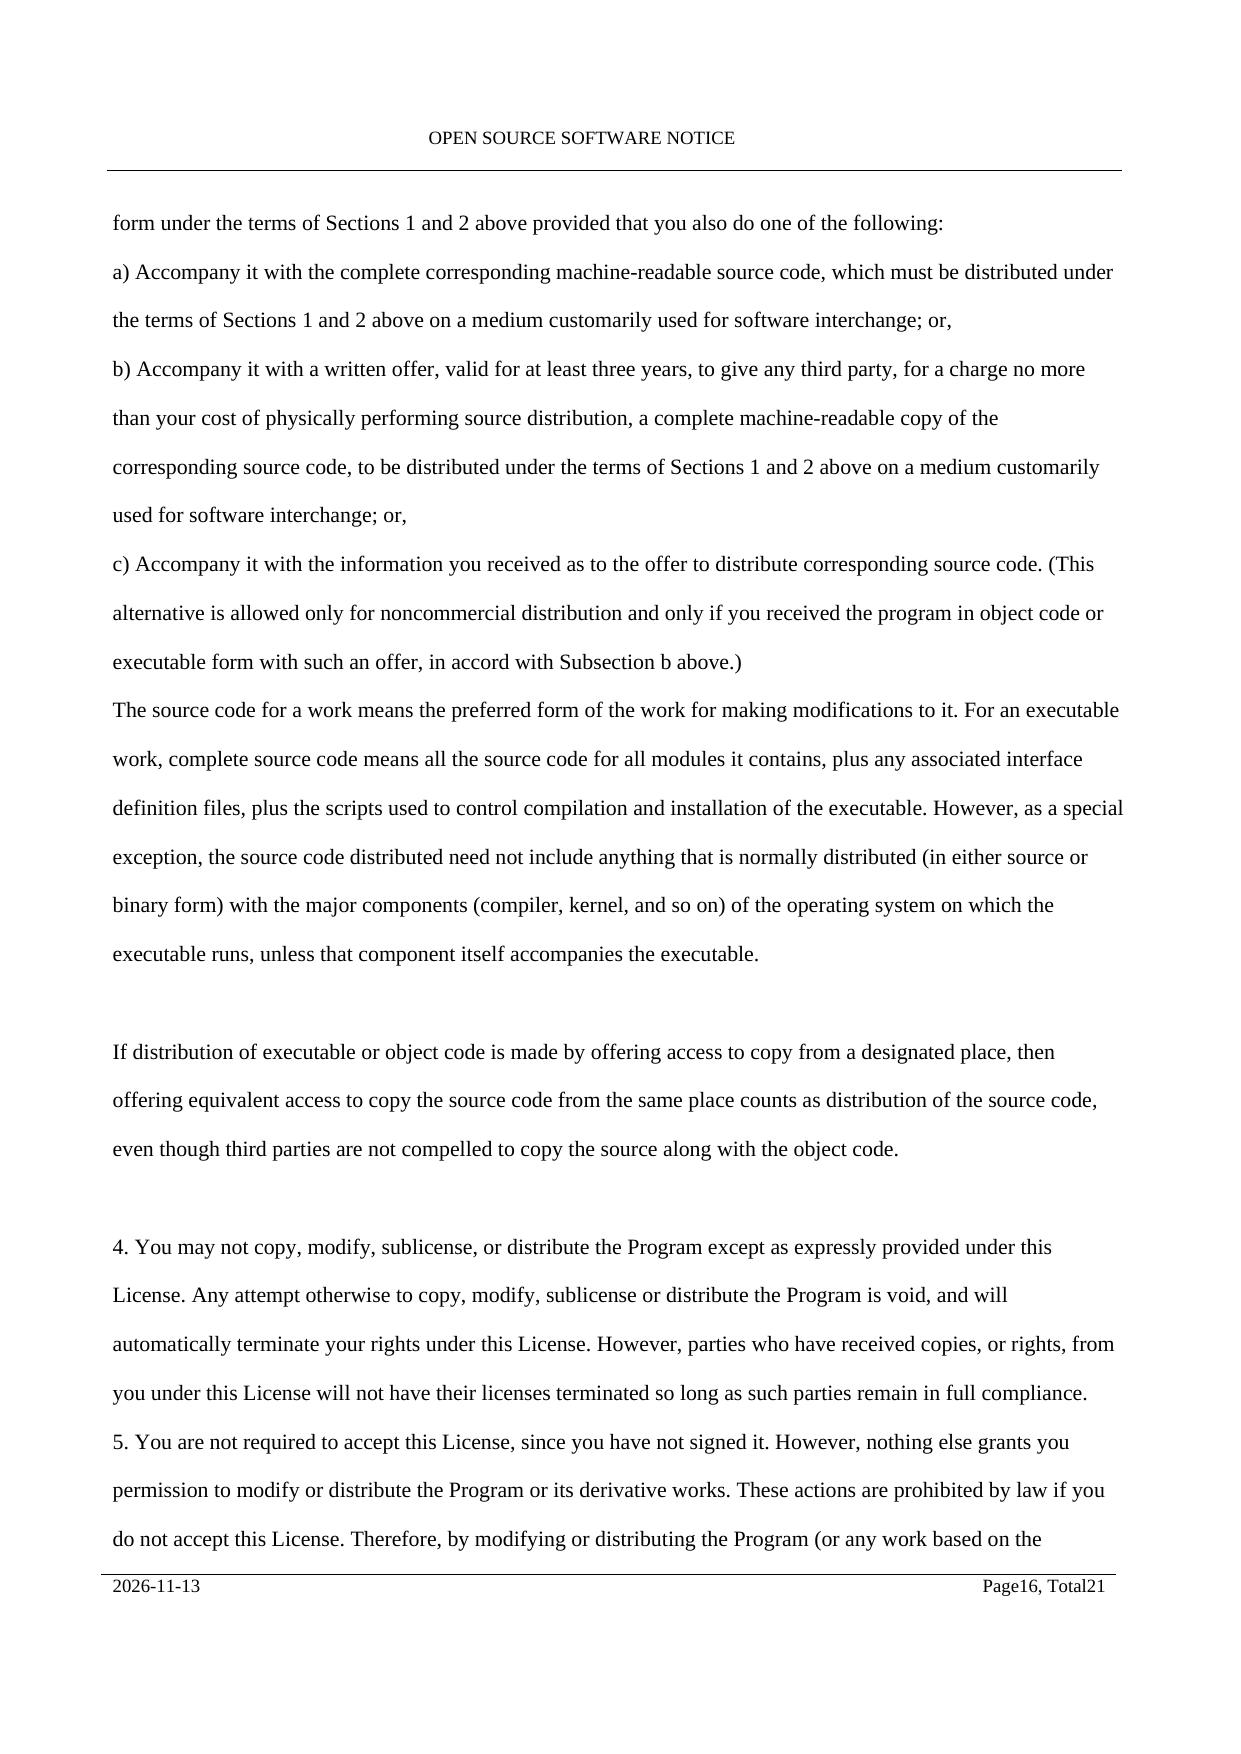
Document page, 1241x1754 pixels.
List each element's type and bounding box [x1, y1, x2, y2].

text [112, 206, 1128, 1555]
